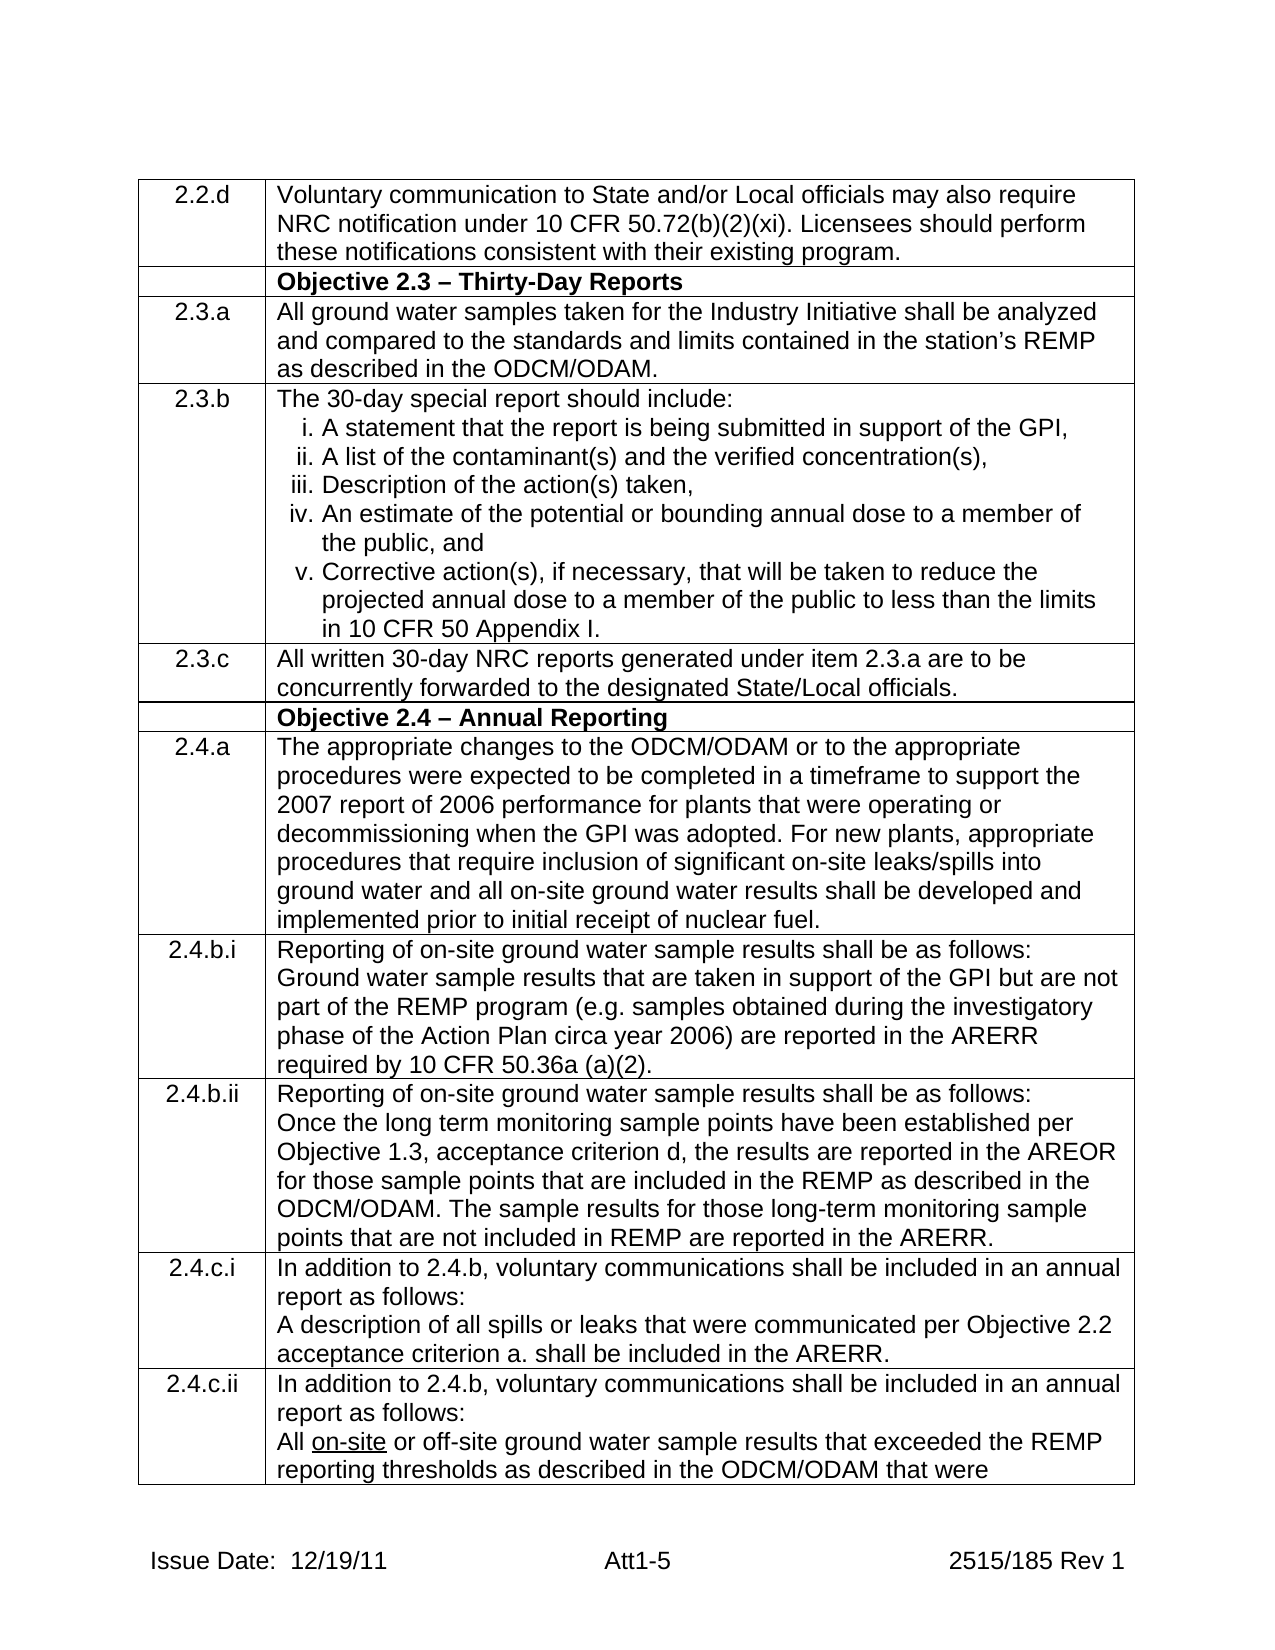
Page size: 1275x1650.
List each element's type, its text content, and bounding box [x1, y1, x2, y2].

table_cell The 30-day special report should include: A statement that the report is being submitted in support of the GPI, A list of the contaminant(s) and the verified concentration(s), Description of the action(s) taken, An estimate of the potential or bounding annual dose to a member of the public, and Corrective action(s), if necessary, that will be taken to reduce the projected annual dose to a member of the public to less than the limits in 10 CFR 50 Appendix I. [266, 384, 1134, 643]
table_cell 2.3.c [139, 644, 265, 701]
table_cell [139, 267, 265, 296]
table_cell Reporting of on-site ground water sample results shall be as follows: Once the long term monitoring sample points have been established per Objective 1.3, acceptance criterion d, the results are reported in the AREOR for those sample points that are included in the REMP as described in the ODCM/ODAM. The sample results for those long-term monitoring sample points that are not included in REMP are reported in the ARERR. [266, 1079, 1134, 1252]
table_cell 2.4.b.i [139, 935, 265, 1078]
table_cell All ground water samples taken for the Industry Initiative shall be analyzed and compared to the standards and limits contained in the station’s REMP as described in the ODCM/ODAM. [266, 297, 1134, 383]
table_cell 2.3.a [139, 297, 265, 383]
table_cell All written 30-day NRC reports generated under item 2.3.a are to be concurrently forwarded to the designated State/Local officials. [266, 644, 1134, 701]
table_cell 2.4.b.ii [139, 1079, 265, 1252]
table_cell In addition to 2.4.b, voluntary communications shall be included in an annual report as follows: All on-site or off-site ground water sample results that exceeded the REMP reporting thresholds as described in the ODCM/ODAM that were [266, 1369, 1134, 1484]
table_cell The appropriate changes to the ODCM/ODAM or to the appropriate procedures were expected to be completed in a timeframe to support the 2007 report of 2006 performance for plants that were operating or decommissioning when the GPI was adopted. For new plants, appropriate procedures that require inclusion of significant on-site leaks/spills into ground water and all on-site ground water results shall be developed and implemented prior to initial receipt of nuclear fuel. [266, 732, 1134, 933]
table_cell [139, 703, 265, 731]
table_header 2.2.d [139, 180, 265, 266]
table_header Voluntary communication to State and/or Local officials may also require NRC notification under 10 CFR 50.72(b)(2)(xi). Licensees should perform these notifications consistent with their existing program. [266, 180, 1134, 266]
table_cell Objective 2.4 – Annual Reporting [266, 703, 1134, 731]
table_cell In addition to 2.4.b, voluntary communications shall be included in an annual report as follows: A description of all spills or leaks that were communicated per Objective 2.2 acceptance criterion a. shall be included in the ARERR. [266, 1253, 1134, 1368]
table_cell 2.3.b [139, 384, 265, 643]
table_cell Reporting of on-site ground water sample results shall be as follows: Ground water sample results that are taken in support of the GPI but are not part of the REMP program (e.g. samples obtained during the investigatory phase of the Action Plan circa year 2006) are reported in the ARERR required by 10 CFR 50.36a (a)(2). [266, 935, 1134, 1078]
table_cell 2.4.c.i [139, 1253, 265, 1368]
table_cell 2.4.c.ii [139, 1369, 265, 1484]
table_cell Objective 2.3 – Thirty-Day Reports [266, 267, 1134, 296]
table_cell 2.4.a [139, 732, 265, 933]
